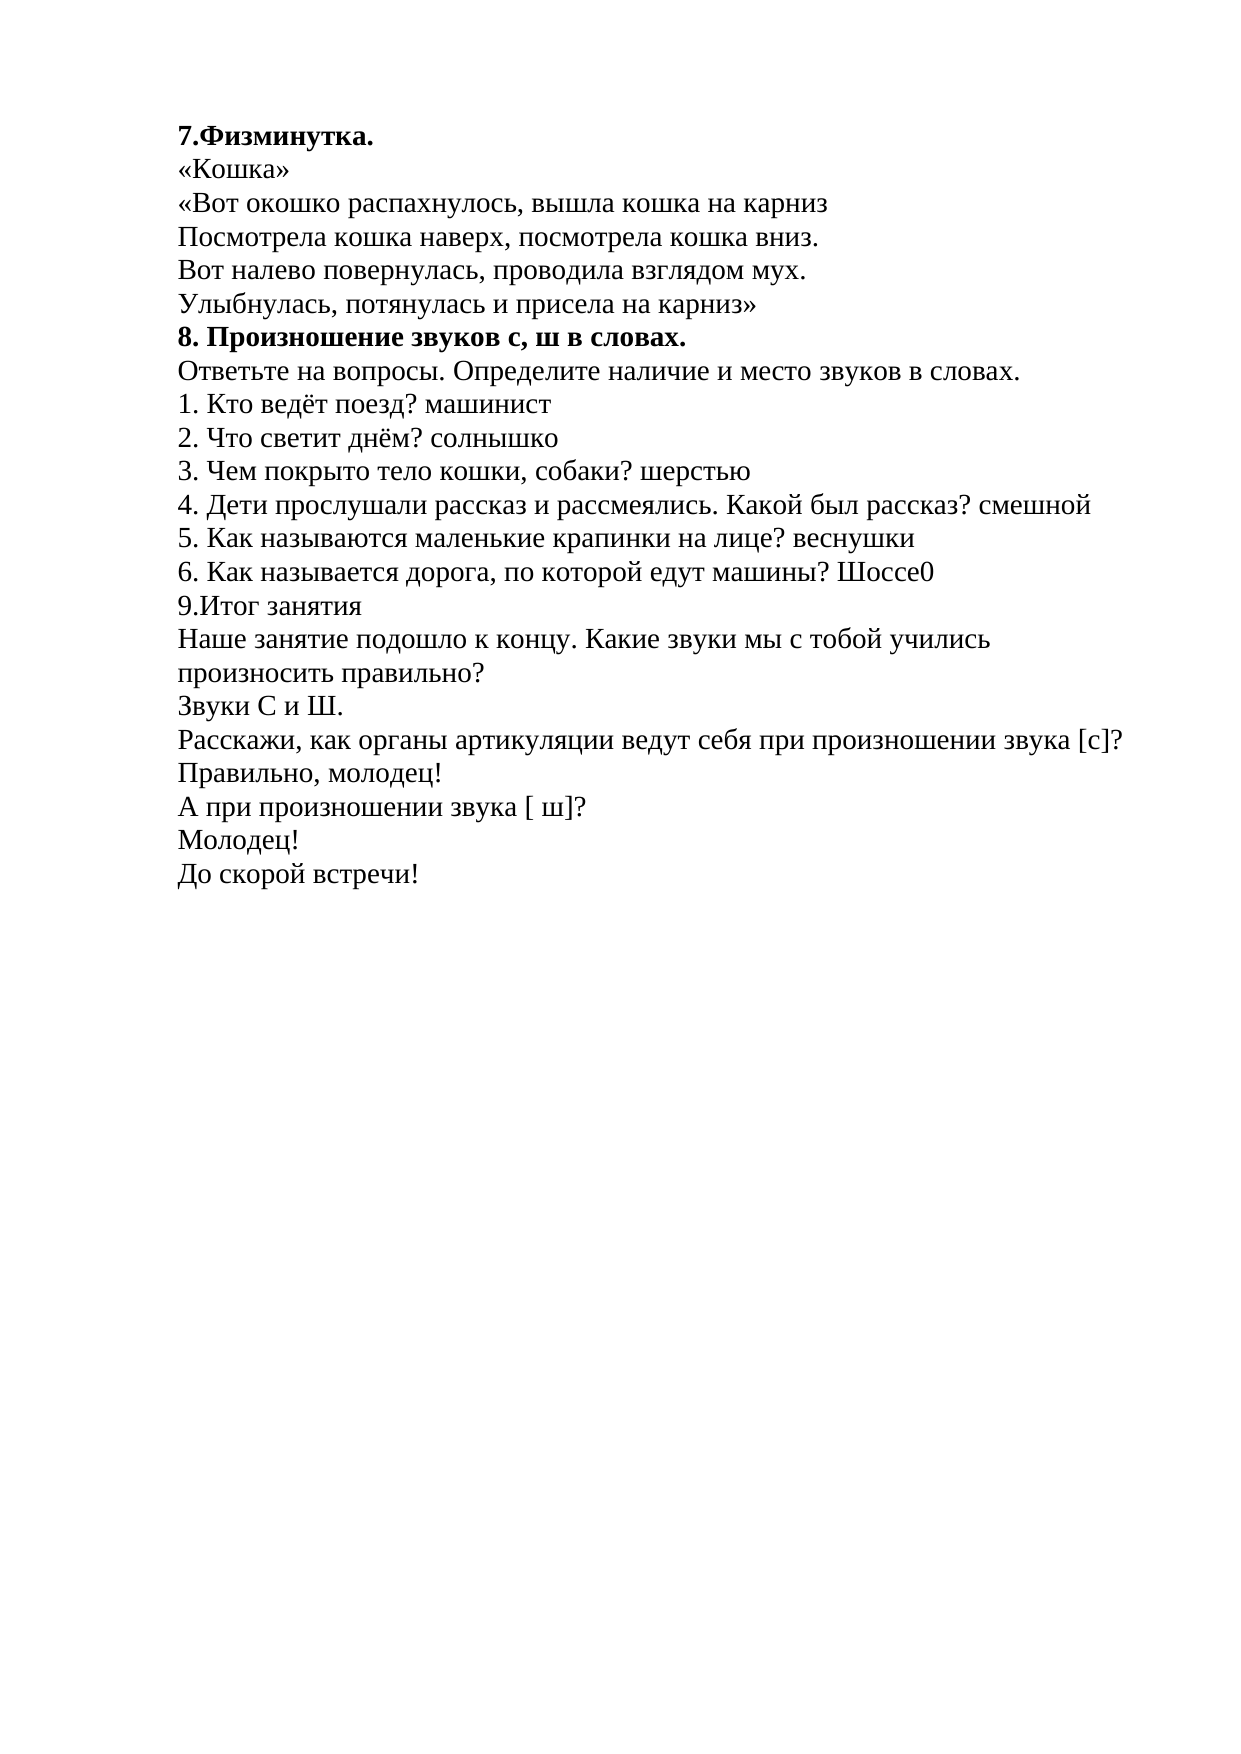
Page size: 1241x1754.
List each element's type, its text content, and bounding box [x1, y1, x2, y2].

text 3. Чем покрыто тело кошки, собаки? шерстью [177, 453, 1152, 487]
text «Кошка» [177, 152, 1152, 185]
text Звуки С и Ш. [177, 688, 1152, 722]
text А при произношении звука [ ш]? [177, 789, 1152, 822]
text 8. Произношение звуков с, ш в словах. [177, 319, 1152, 353]
text 4. Дети прослушали рассказ и рассмеялись. Какой был рассказ? смешной [177, 487, 1152, 521]
text Молодец! [177, 822, 1152, 856]
text 7.Физминутка. [177, 118, 1152, 152]
text Наше занятие подошло к концу. Какие звуки мы с тобой учились произносить правильно? [177, 621, 1152, 688]
text Ответьте на вопросы. Определите наличие и место звуков в словах. [177, 353, 1152, 386]
text 5. Как называются маленькие крапинки на лице? веснушки [177, 521, 1152, 554]
text 1. Кто ведёт поезд? машинист [177, 386, 1152, 420]
text Улыбнулась, потянулась и присела на карниз» [177, 286, 1152, 319]
text Вот налево повернулась, проводила взглядом мух. [177, 252, 1152, 286]
text 2. Что светит днём? солнышко [177, 420, 1152, 453]
text Расскажи, как органы артикуляции ведут себя при произношении звука [с]? [177, 722, 1152, 755]
text До скорой встречи! [177, 856, 1152, 889]
text 6. Как называется дорога, по которой едут машины? Шоссе0 [177, 554, 1152, 588]
text «Вот окошко распахнулось, вышла кошка на карниз [177, 185, 1152, 219]
text 9.Итог занятия [177, 588, 1152, 621]
text Посмотрела кошка наверх, посмотрела кошка вниз. [177, 219, 1152, 252]
text Правильно, молодец! [177, 755, 1152, 789]
